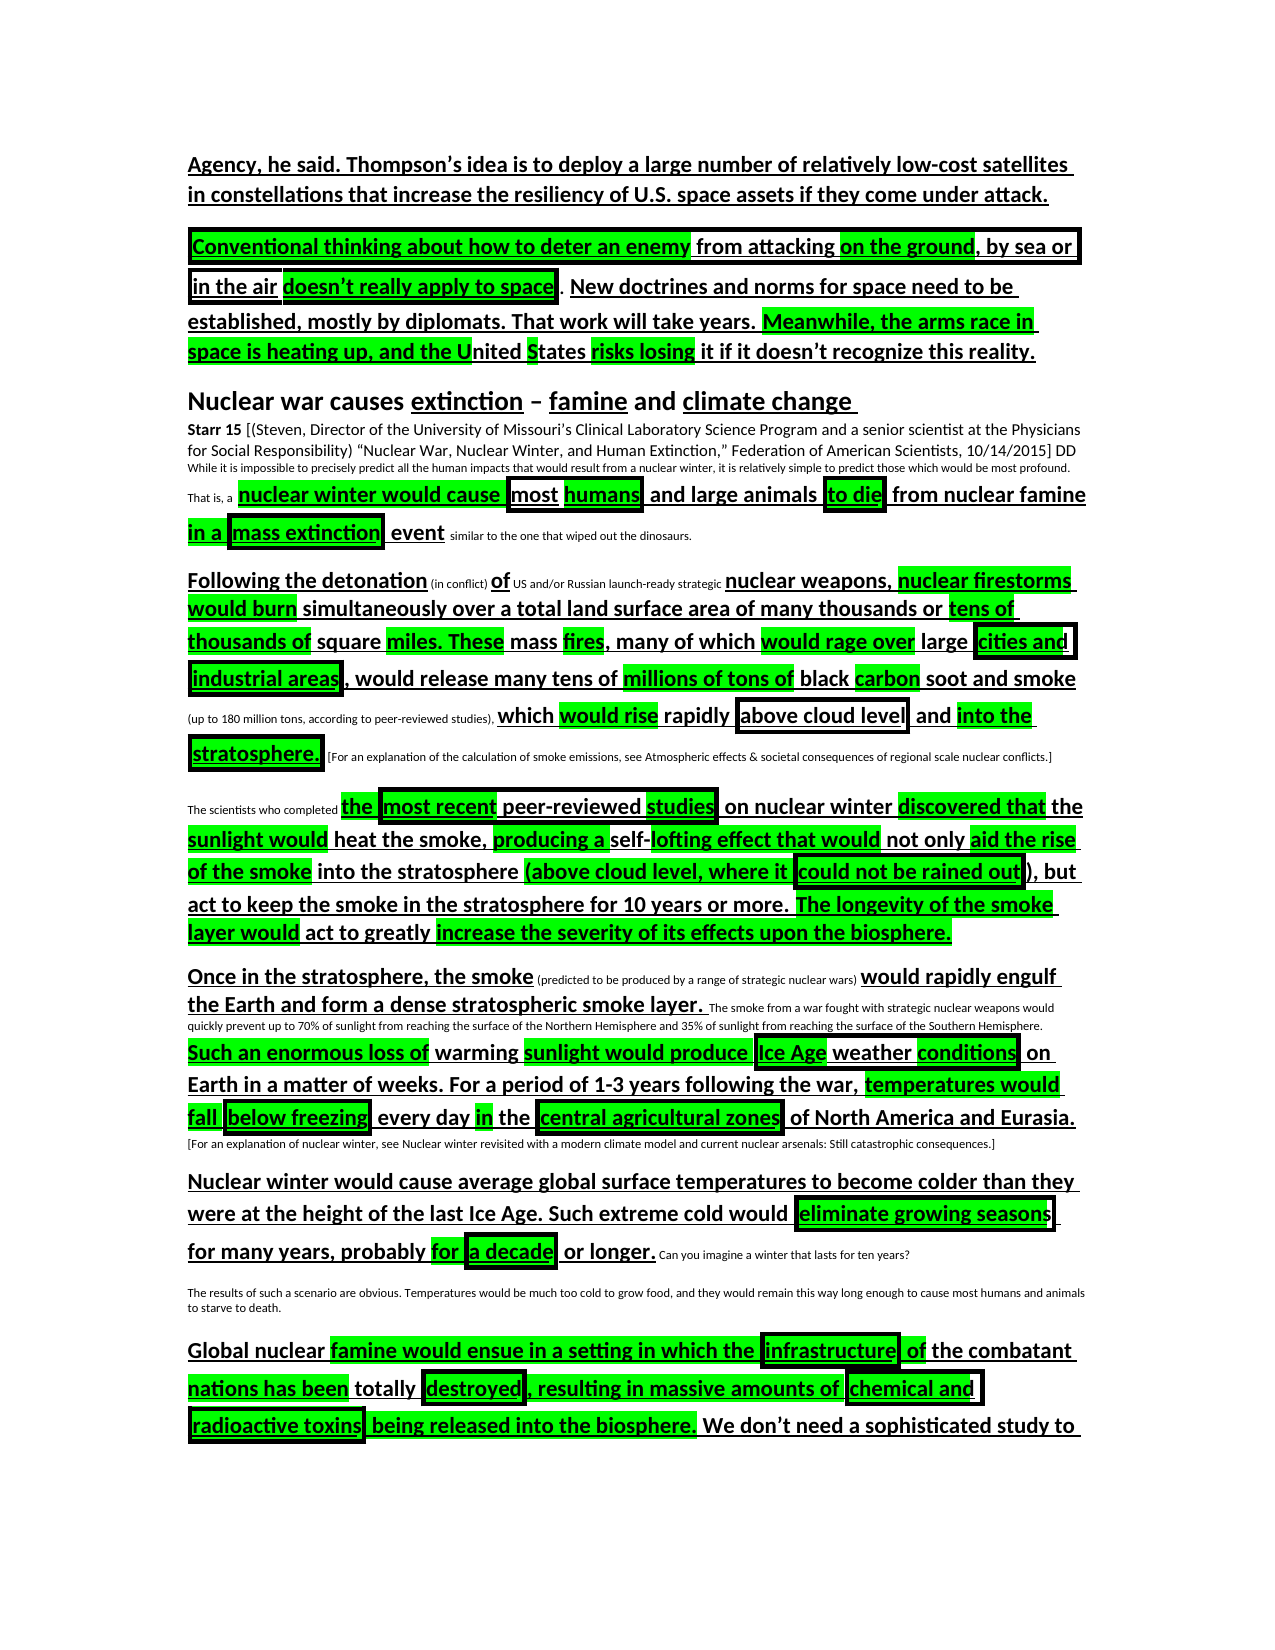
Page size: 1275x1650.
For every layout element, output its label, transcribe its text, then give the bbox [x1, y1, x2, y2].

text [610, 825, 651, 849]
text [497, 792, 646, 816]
text Once in the stratosphere, the smoke (predicted to be produced by a range of strategic nuclear wars) would rapidly engulf the Earth and form a dense stratospheric smoke layer. The smoke from a war fought with strategic nuclear weapons would quickly prevent up to 70% of sunlight from reaching the surface of the Northern Hemisphere and 35% of sunlight from reaching the surface of the Southern Hemisphere. Such an enormous loss of warming sunlight would produce Ice Age weather conditions on Earth in a matter of weeks. For a period of 1-3 years following the war, temperatures would fall below freezing every day in the central agricultural zones of North America and Eurasia. [For an explanation of nuclear winter, see Nuclear winter revisited with a modern climate model and current nuclear arsenals: Still catastrophic consequences.] [187, 962, 1087, 1151]
text Nuclear winter would cause average global surface temperatures to become colder than they were at the height of the last Ice Age. Such extreme cold would eliminate growing seasons for many years, probably for a decade or longer. Can you imagine a winter that lasts for ten years? [187, 1167, 1087, 1270]
subtitle Nuclear war causes extinction – famine and climate change [187, 384, 1087, 417]
text Starr 15 [(Steven, Director of the University of Missouri’s Clinical Laboratory Science Program and a senior scientist at the Physicians for Social Responsibility) “Nuclear War, Nuclear Winter, and Human Extinction,” Federation of American Scientists, 10/14/2015] DD While it is impossible to precisely predict all the human impacts that would result from a nuclear winter, it is relatively simple to predict those which would be most profound. That is, a nuclear winter would cause most humans and large animals to die from nuclear famine in a mass extinction event similar to the one that wiped out the dinosaurs. [187, 420, 1087, 550]
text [187, 1332, 1087, 1444]
text The scientists who completed the most recent peer-reviewed studies on nuclear winter discovered that the sunlight would heat the smoke, producing a self-lofting effect that would not only aid the rise of the smoke into the stratosphere (above cloud level, where it could not be rained out), but act to keep the smoke in the stratosphere for 10 years or more. The longevity of the smoke layer would act to greatly increase the severity of its effects upon the biosphere. [719, 787, 1087, 946]
text The results of such a scenario are obvious. Temperatures would be much too cold to grow food, and they would remain this way long enough to cause most humans and animals to starve to death. [187, 1285, 1087, 1316]
text Following the detonation (in conflict) of US and/or Russian launch-ready strategic nuclear weapons, nuclear firestorms would burn simultaneously over a total land surface area of many thousands or tens of thousands of square miles. These mass fires, many of which would rage over large cities and industrial areas, would release many tens of millions of tons of black carbon soot and smoke (up to 180 million tons, according to peer-reviewed studies), which would rise rapidly above cloud level and into the stratosphere. [For an explanation of the calculation of smoke emissions, see Atmospheric effects & societal consequences of regional scale nuclear conflicts.] [187, 566, 1087, 772]
text Conventional thinking about how to deter an enemy from attacking on the ground, by sea or in the air doesn’t really apply to space. New doctrines and norms for space need to be established, mostly by diplomats. That work will take years. Meanwhile, the arms race in space is heating up, and the United States risks losing it if it doesn’t recognize this reality. [187, 227, 1087, 365]
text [187, 150, 1087, 208]
